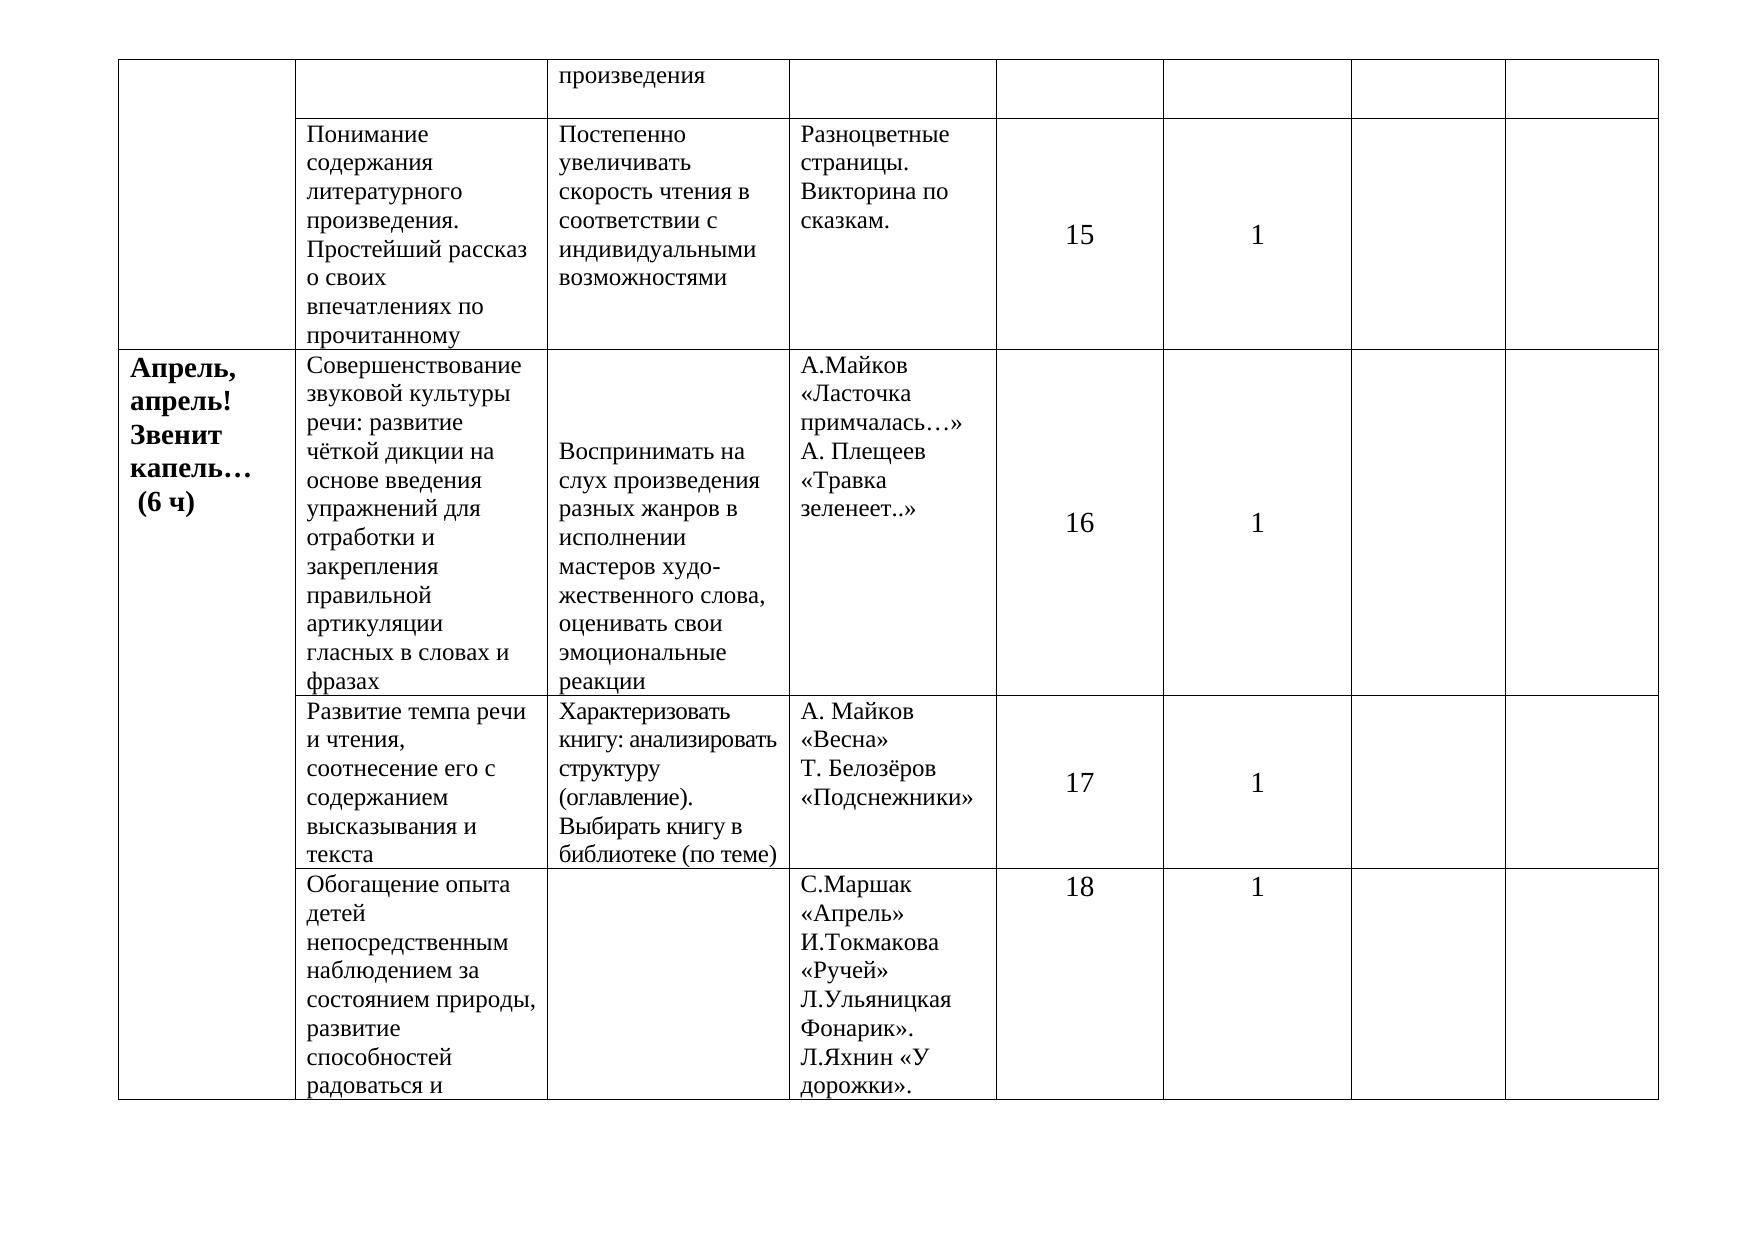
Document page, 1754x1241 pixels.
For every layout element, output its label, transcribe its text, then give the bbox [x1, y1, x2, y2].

table_cell 18 [997, 869, 1163, 1099]
table_cell 1 [1164, 869, 1351, 1099]
table_cell Совершенствование звуковой культуры речи: развитие чёткой дикции на основе введения упражнений для отработки и закрепления правильной артикуляции гласных в словах и фразах [296, 350, 547, 695]
table_cell [1352, 60, 1505, 118]
table_cell Разноцветные страницы. Викторина по сказкам. [790, 119, 996, 349]
table_cell 1 [1164, 119, 1351, 349]
table_cell 1 [1164, 60, 1351, 118]
table_cell Развитие темпа речи и чтения, соотнесение его с содержанием высказывания и текста [296, 696, 547, 868]
table_cell Апрель, апрель! Звенит капель… (6 ч) [119, 350, 295, 1099]
table_cell Воспринимать на слух произведения разных жанров в исполнении мастеров художественного слова, оценивать свои эмоциональные реакции [548, 350, 789, 695]
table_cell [296, 869, 547, 1099]
table_cell 1 [1164, 350, 1351, 695]
table_cell [1352, 696, 1505, 868]
table_cell [1506, 119, 1658, 349]
table_cell А. Майков «Весна» Т. Белозёров «Подснежники» [790, 696, 996, 868]
table_cell [1506, 350, 1658, 695]
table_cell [296, 60, 547, 118]
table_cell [790, 869, 996, 1099]
table_cell 14 [997, 60, 1163, 118]
table_cell Характеризовать книгу: анализировать структуру (оглавление). Выбирать книгу в библиотеке (по теме) [548, 696, 789, 868]
table_cell [548, 869, 789, 1099]
table_cell [1352, 350, 1505, 695]
table_cell [1352, 119, 1505, 349]
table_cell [548, 60, 789, 118]
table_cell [790, 60, 996, 118]
table_cell [1506, 60, 1658, 118]
table_cell [1506, 696, 1658, 868]
table_cell Понимание содержания литературного произведения. Простейший рассказ о своих впечатлениях по прочитанному [296, 119, 547, 349]
table_cell [1506, 869, 1658, 1099]
table_cell 17 [997, 696, 1163, 868]
table_cell 1 [1164, 696, 1351, 868]
table_cell 15 [997, 119, 1163, 349]
table_cell [1352, 869, 1505, 1099]
table_cell Постепенно увеличивать скорость чтения в соответствии с индивидуальными возможностями [548, 119, 789, 349]
table_cell А.Майков «Ласточка примчалась…» А. Плещеев «Травка зеленеет..» [790, 350, 996, 695]
table_cell 16 [997, 350, 1163, 695]
